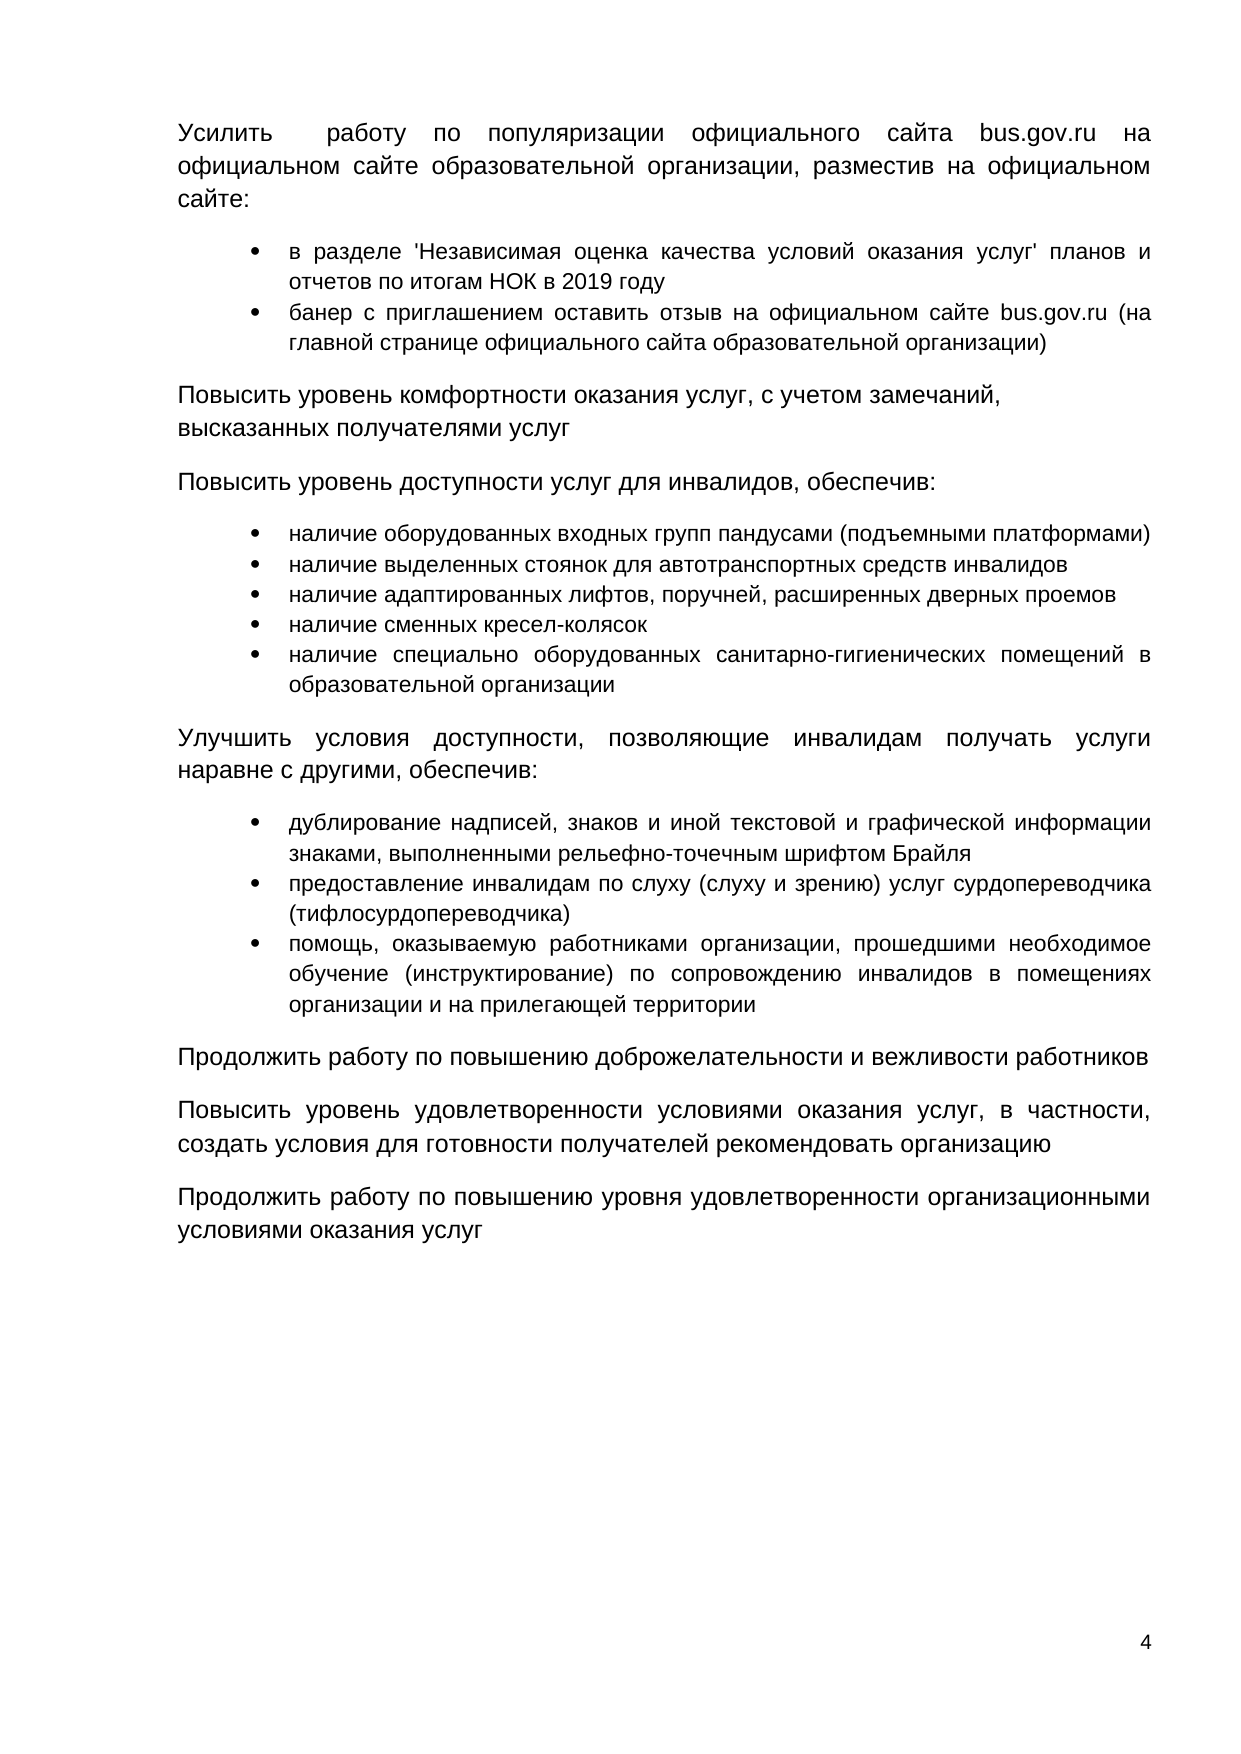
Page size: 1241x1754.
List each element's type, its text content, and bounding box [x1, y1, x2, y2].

text Продолжить работу по повышению уровня удовлетворенности организационными условиями оказания услуг [177, 1182, 1152, 1244]
text Продолжить работу по повышению доброжелательности и вежливости работников [177, 1042, 1152, 1070]
list дублирование надписей, знаков и иной текстовой и графической информации знаками, выполненными рельефно-точечным шрифтом Брайля [251, 809, 1152, 866]
list наличие специально оборудованных санитарно-гигиенических помещений в образовательной организации [251, 641, 1152, 698]
list в разделе 'Независимая оценка качества условий оказания услуг' планов и отчетов по итогам НОК в 2019 году [251, 238, 1152, 294]
list наличие оборудованных входных групп пандусами (подъемными платформами) [251, 520, 1152, 547]
text Повысить уровень удовлетворенности условиями оказания услуг, в частности, создать условия для готовности получателей рекомендовать организацию [177, 1096, 1152, 1157]
list помощь, оказываемую работниками организации, прошедшими необходимое обучение (инструктирование) по сопровождению инвалидов в помещениях организации и на прилегающей территории [251, 930, 1152, 1017]
list наличие выделенных стоянок для автотранспортных средств инвалидов [251, 551, 1152, 577]
list банер с приглашением оставить отзыв на официальном сайте bus.gov.ru (на главной странице официального сайта образовательной организации) [251, 298, 1152, 355]
list наличие сменных кресел-колясок [251, 611, 1152, 637]
text Улучшить условия доступности, позволяющие инвалидам получать услуги наравне с другими, обеспечив: [177, 722, 1152, 784]
list наличие адаптированных лифтов, поручней, расширенных дверных проемов [251, 581, 1152, 607]
list предоставление инвалидам по слуху (слуху и зрению) услуг сурдопереводчика (тифлосурдопереводчика) [251, 870, 1152, 926]
text Повысить уровень доступности услуг для инвалидов, обеспечив: [177, 467, 1152, 495]
text Усилить работу по популяризации официального сайта bus.gov.ru на официальном сайте образовательной организации, разместив на официальном сайте: [177, 118, 1152, 213]
text Повысить уровень комфортности оказания услуг, с учетом замечаний, высказанных получателями услуг [177, 380, 1152, 441]
